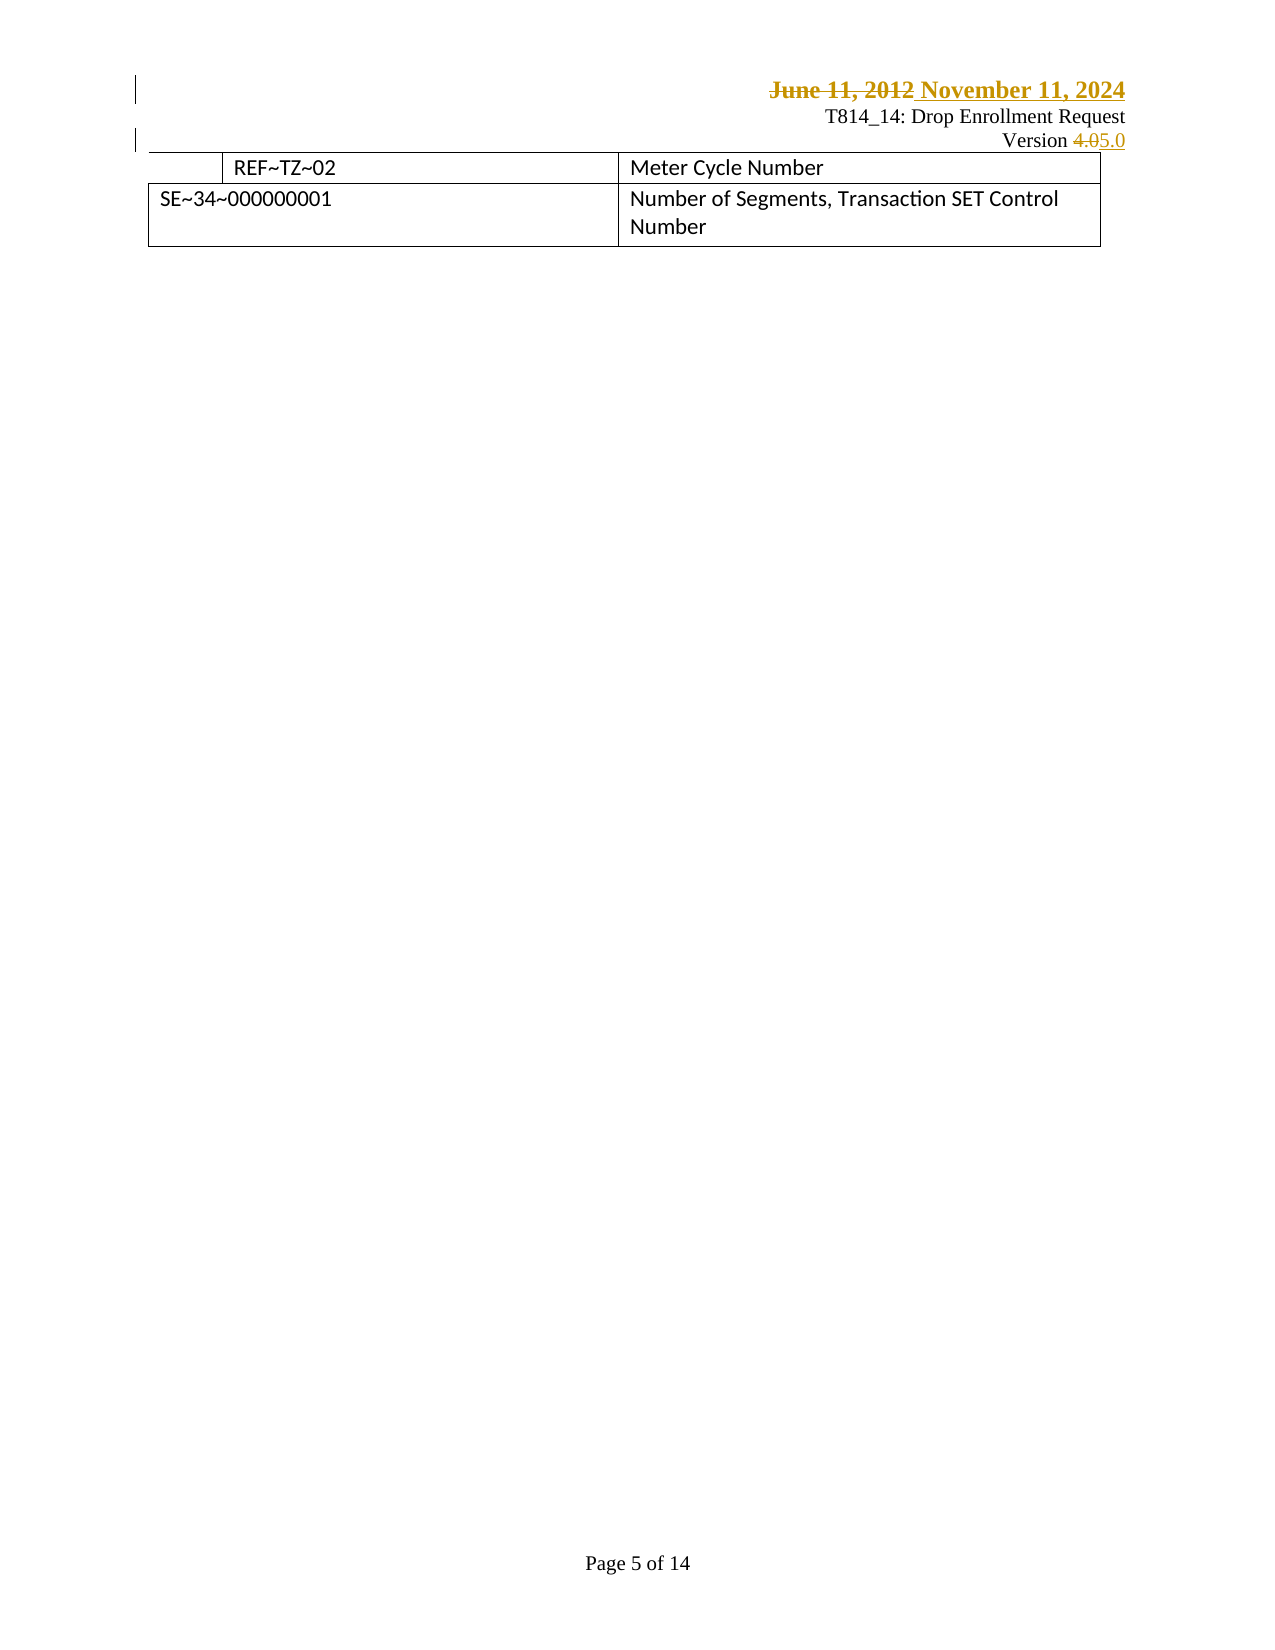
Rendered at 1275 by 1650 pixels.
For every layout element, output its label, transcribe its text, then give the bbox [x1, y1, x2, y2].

table_cell [185, 153, 222, 183]
table_cell Number of Segments, Transaction SET Control Number [619, 184, 1100, 246]
table_cell REF~TZ~02 [223, 153, 618, 183]
table_cell [149, 153, 185, 183]
table_cell Meter Cycle Number [619, 153, 1100, 183]
table_cell SE~34~000000001 [149, 184, 618, 246]
